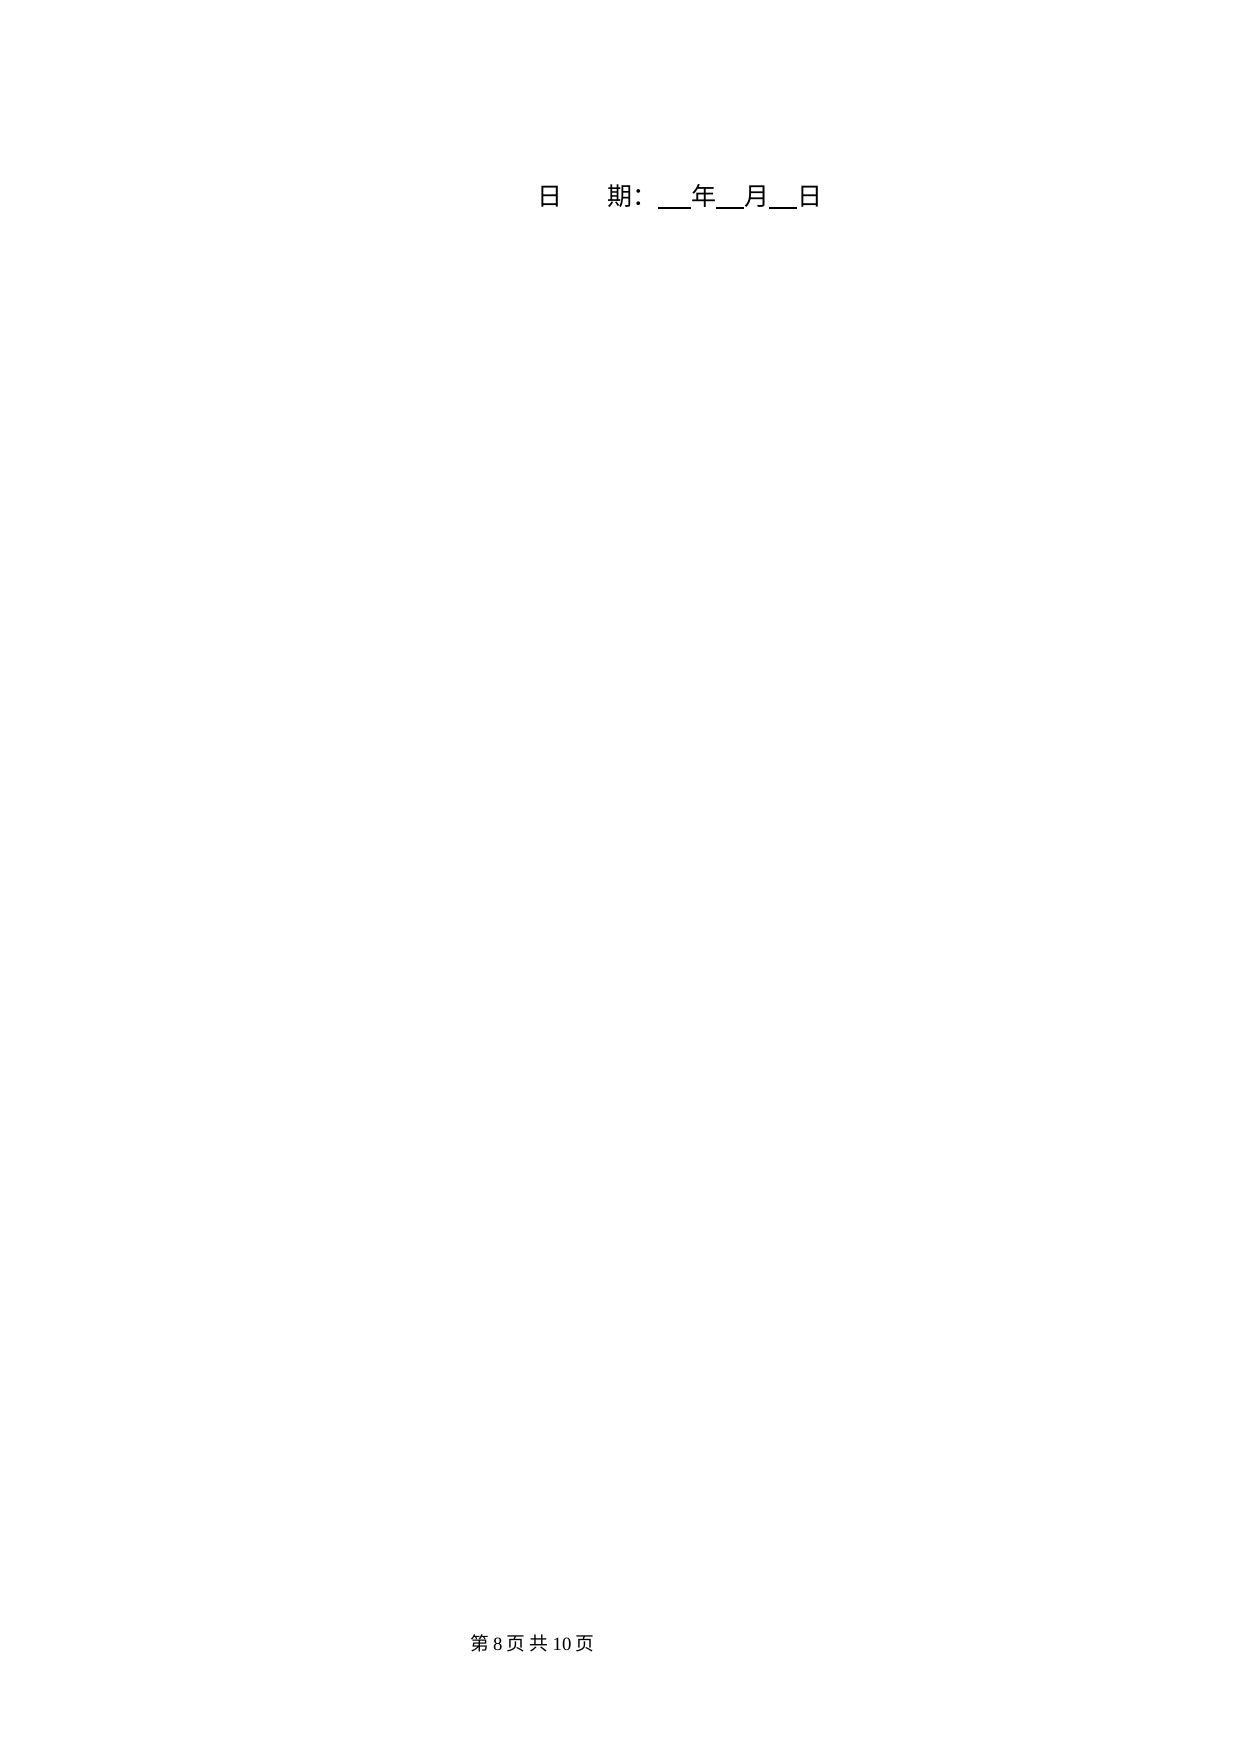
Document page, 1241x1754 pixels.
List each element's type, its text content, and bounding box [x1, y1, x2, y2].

text 日 期： 年 月 日 [187, 162, 1053, 227]
